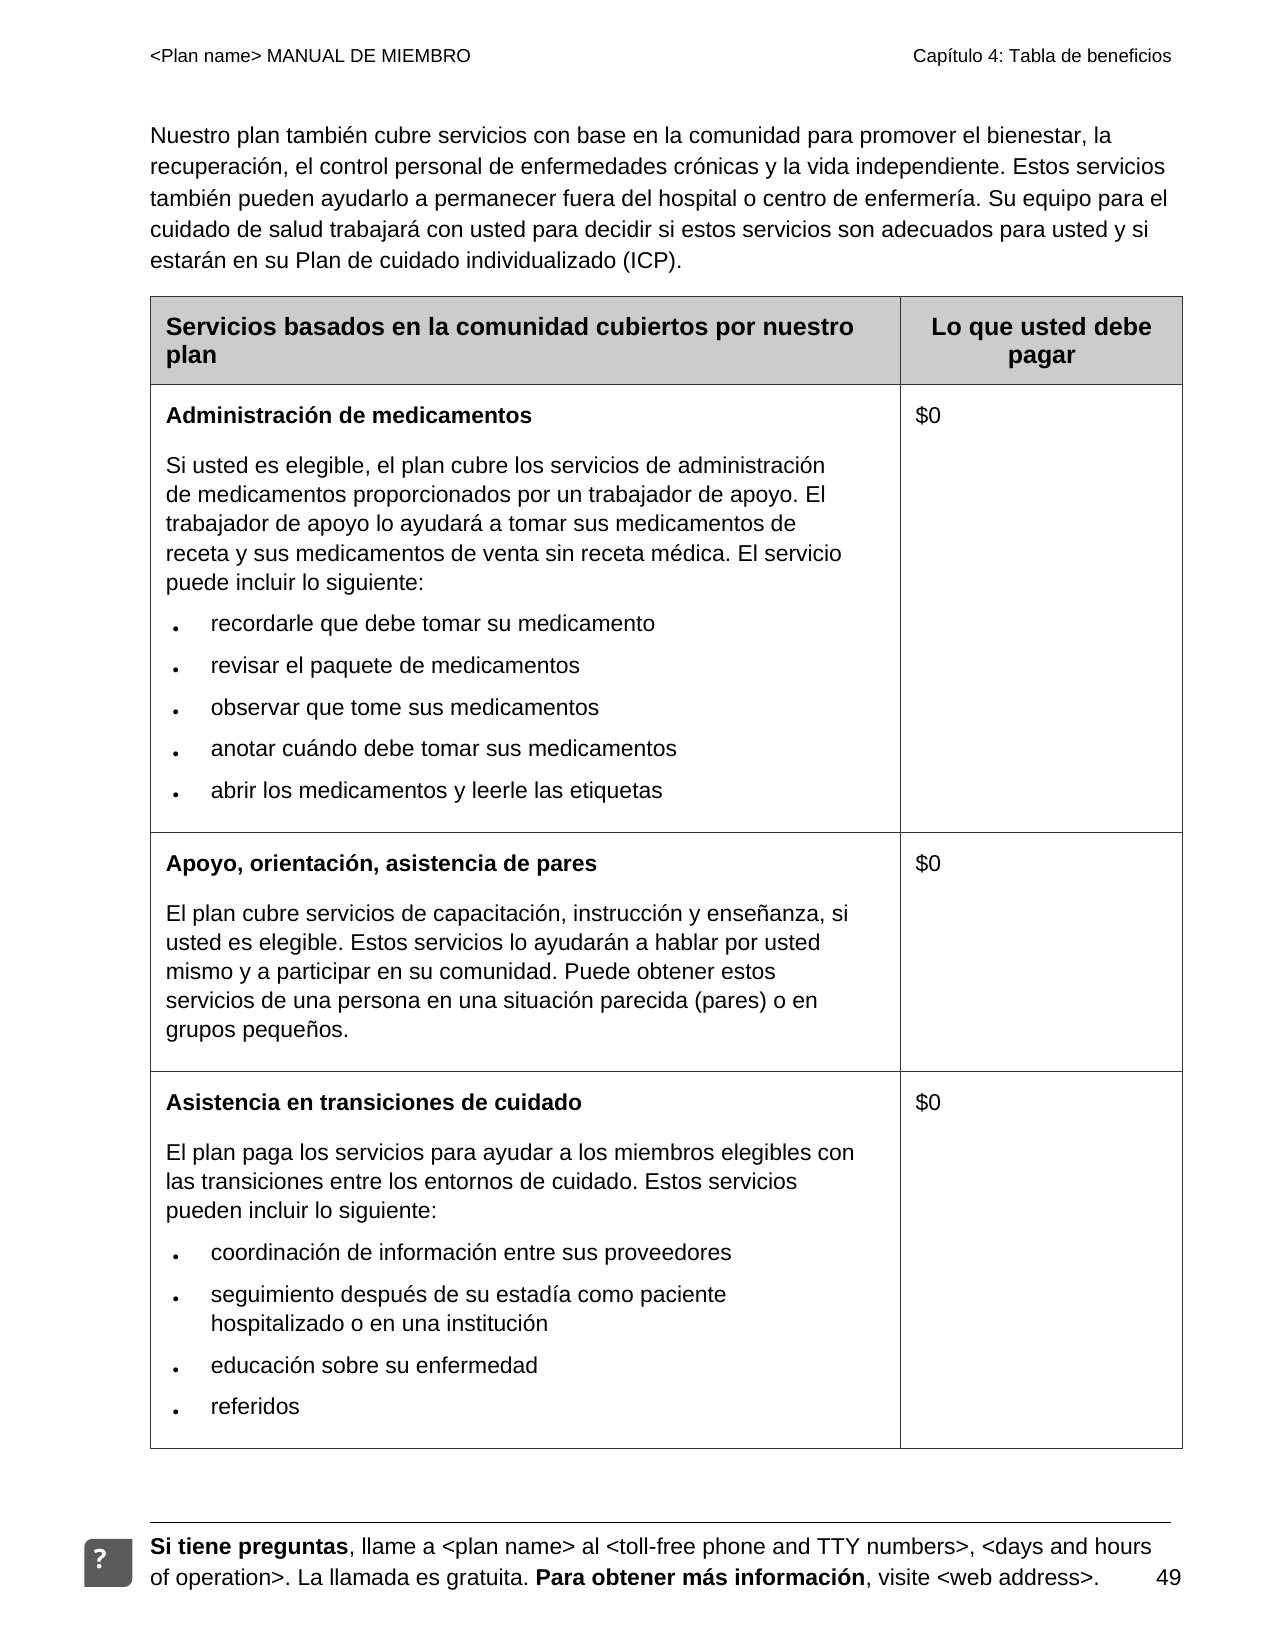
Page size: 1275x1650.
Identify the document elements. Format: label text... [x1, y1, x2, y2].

table_cell $0 [901, 833, 1182, 1071]
table_header Lo que usted debe pagar [901, 297, 1182, 384]
table_cell Administración de medicamentos Si usted es elegible, el plan cubre los servicios de administración de medicamentos proporcionados por un trabajador de apoyo. El trabajador de apoyo lo ayudará a tomar sus medicamentos de receta y sus medicamentos de venta sin receta médica. El servicio puede incluir lo siguiente: recordarle que debe tomar su medicamento revisar el paquete de medicamentos observar que tome sus medicamentos anotar cuándo debe tomar sus medicamentos abrir los medicamentos y leerle las etiquetas [151, 385, 900, 832]
text Nuestro plan también cubre servicios con base en la comunidad para promover el bienestar, la recuperación, el control personal de enfermedades crónicas y la vida independiente. Estos servicios también pueden ayudarlo a permanecer fuera del hospital o centro de enfermería. Su equipo para el cuidado de salud trabajará con usted para decidir si estos servicios son adecuados para usted y si estarán en su Plan de cuidado individualizado (ICP). [150, 118, 1171, 275]
table_cell $0 [901, 1072, 1182, 1448]
table_cell Apoyo, orientación, asistencia de pares El plan cubre servicios de capacitación, instrucción y enseñanza, si usted es elegible. Estos servicios lo ayudarán a hablar por usted mismo y a participar en su comunidad. Puede obtener estos servicios de una persona en una situación parecida (pares) o en grupos pequeños. [151, 833, 900, 1071]
table_cell $0 [901, 385, 1182, 832]
table_header Servicios basados en la comunidad cubiertos por nuestro plan [151, 297, 900, 384]
table_cell Asistencia en transiciones de cuidado El plan paga los servicios para ayudar a los miembros elegibles con las transiciones entre los entornos de cuidado. Estos servicios pueden incluir lo siguiente: coordinación de información entre sus proveedores seguimiento después de su estadía como paciente hospitalizado o en una institución educación sobre su enfermedad referidos [151, 1072, 900, 1448]
